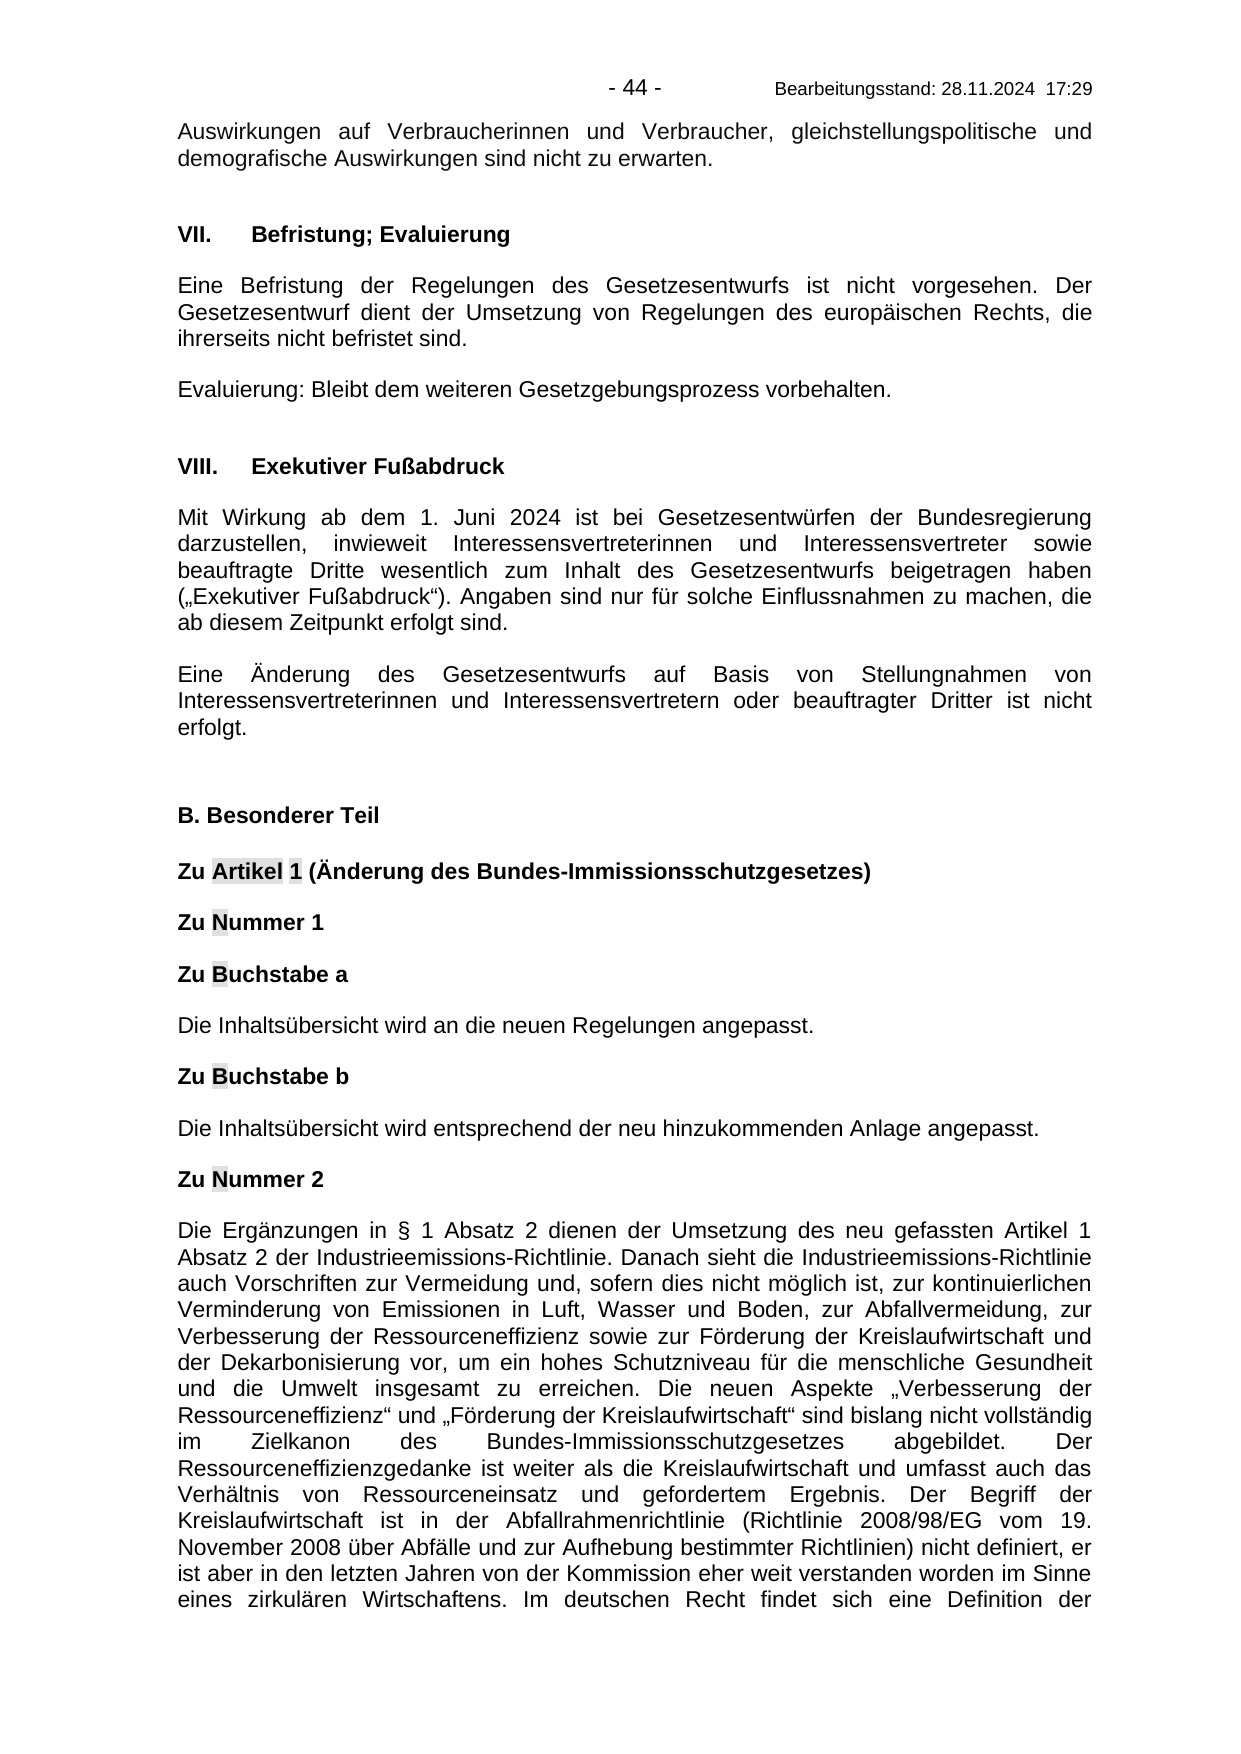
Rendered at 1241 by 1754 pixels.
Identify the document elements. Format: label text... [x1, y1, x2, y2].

text Eine Befristung der Regelungen des Gesetzesentwurfs ist nicht vorgesehen. Der Gesetzesentwurf dient der Umsetzung von Regelungen des europäischen Rechts, die ihrerseits nicht befristet sind. [177, 272, 1093, 351]
text Zu Nummer 2 [228, 1166, 1093, 1192]
text B. Besonderer Teil [177, 802, 1093, 829]
text Evaluierung: Bleibt dem weiteren Gesetzgebungsprozess vorbehalten. [177, 376, 1093, 403]
text Die Inhaltsübersicht wird entsprechend der neu hinzukommenden Anlage angepasst. [177, 1114, 1093, 1141]
text Zu Buchstabe a [228, 961, 1093, 987]
text Befristung; Evaluierung [177, 221, 1093, 247]
text Zu Nummer 2 [177, 1166, 212, 1192]
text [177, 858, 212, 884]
text Mit Wirkung ab dem 1. Juni 2024 ist bei Gesetzesentwürfen der Bundesregierung darzustellen, inwieweit Interessensvertreterinnen und Interessensvertreter sowie beauftragte Dritte wesentlich zum Inhalt des Gesetzesentwurfs beigetragen haben („Exekutiver Fußabdruck“). Angaben sind nur für solche Einflussnahmen zu machen, die ab diesem Zeitpunkt erfolgt sind. [177, 504, 1093, 636]
text Eine Änderung des Gesetzesentwurfs auf Basis von Stellungnahmen von Interessensvertreterinnen und Interessensvertretern oder beauftragter Dritter ist nicht erfolgt. [177, 661, 1093, 740]
text Die Inhaltsübersicht wird an die neuen Regelungen angepasst. [177, 1012, 1093, 1038]
text Exekutiver Fußabdruck [177, 453, 1093, 479]
text Zu Buchstabe b [228, 1063, 1093, 1089]
text Auswirkungen auf Verbraucherinnen und Verbraucher, gleichstellungspolitische und demografische Auswirkungen sind nicht zu erwarten. [177, 118, 1093, 171]
text Zu Artikel 1 (Änderung des Bundes-Immissionsschutzgesetzes) [302, 858, 1093, 884]
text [177, 1217, 1093, 1613]
text Zu Nummer 1 [228, 909, 1093, 936]
text Zu Buchstabe b [177, 1063, 212, 1089]
text Zu Nummer 1 [177, 909, 212, 936]
text Zu Buchstabe a [177, 961, 212, 987]
